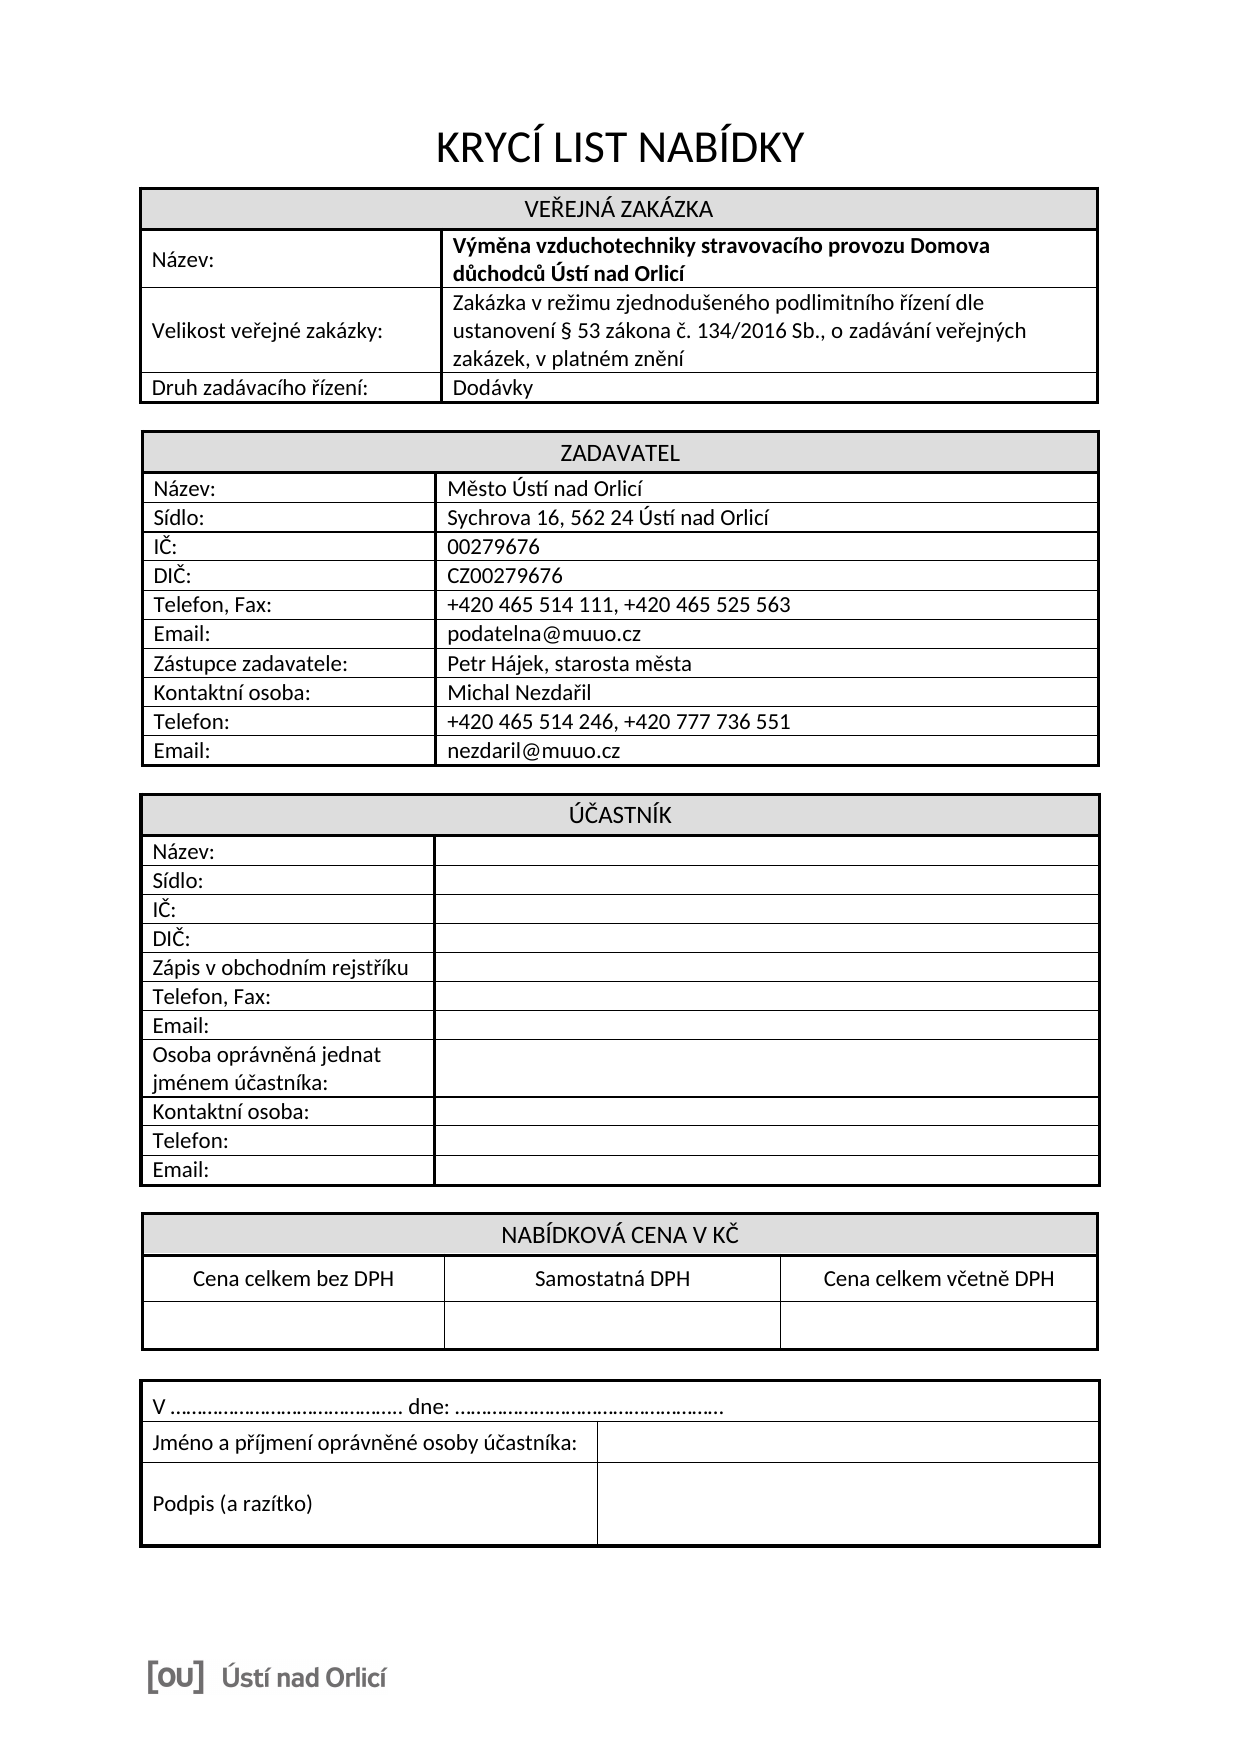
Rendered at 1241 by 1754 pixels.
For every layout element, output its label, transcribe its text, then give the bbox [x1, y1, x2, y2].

table_cell 00279676 [437, 533, 1097, 560]
table_cell Sídlo: [144, 503, 434, 531]
table_cell Dodávky [443, 373, 1096, 401]
table_cell Telefon: [143, 1126, 433, 1154]
table_cell [144, 1302, 444, 1348]
table_cell [445, 1302, 780, 1348]
table_cell [781, 1302, 1096, 1348]
table_cell Název: [142, 231, 440, 287]
table_cell Zástupce zadavatele: [144, 649, 434, 677]
table_cell Cena celkem bez DPH [144, 1257, 444, 1301]
table_cell Email: [144, 736, 434, 764]
table_cell Kontaktní osoba: [143, 1098, 433, 1125]
table_cell [598, 1463, 1098, 1544]
table_cell Telefon: [144, 707, 434, 735]
table_cell Jméno a příjmení oprávněné osoby účastníka: [143, 1422, 597, 1462]
table_cell [598, 1422, 1098, 1462]
table_cell Samostatná DPH [445, 1257, 780, 1301]
table_cell [436, 924, 1098, 952]
table_cell Sychrova 16, 562 24 Ústí nad Orlicí [437, 503, 1097, 531]
table_header V …………………………………….. dne: …………………………………………… [143, 1382, 1098, 1421]
table_cell Telefon, Fax: [143, 982, 433, 1010]
table_cell [436, 1011, 1098, 1039]
table_cell Michal Nezdařil [437, 678, 1097, 706]
picture [147, 1659, 388, 1695]
table_cell Velikost veřejné zakázky: [142, 288, 440, 372]
table_cell DIČ: [144, 561, 434, 589]
table_header Účastník [143, 796, 1098, 834]
table_cell [436, 895, 1098, 923]
table_cell IČ: [143, 895, 433, 923]
table_cell [436, 1098, 1098, 1125]
table_cell [436, 1126, 1098, 1154]
table_cell Podpis (a razítko) [143, 1463, 597, 1544]
table_cell CZ00279676 [437, 561, 1097, 589]
table_cell Zakázka v režimu zjednodušeného podlimitního řízení dle ustanovení § 53 zákona č. 134/2016 Sb., o zadávání veřejných zakázek, v platném znění [443, 288, 1096, 372]
table_header Zadavatel [144, 433, 1097, 471]
table_cell Město Ústí nad Orlicí [437, 474, 1097, 502]
table_cell DIČ: [143, 924, 433, 952]
table_cell Petr Hájek, starosta města [437, 649, 1097, 677]
table_cell Cena celkem včetně DPH [781, 1257, 1096, 1301]
table_cell Druh zadávacího řízení: [142, 373, 440, 401]
table_cell [436, 1156, 1098, 1183]
table_cell Sídlo: [143, 866, 433, 894]
table_cell Zápis v obchodním rejstříku [143, 953, 433, 981]
table_cell nezdaril@muuo.cz [437, 736, 1097, 764]
table_cell [436, 837, 1098, 865]
table_cell Název: [144, 474, 434, 502]
table_header Nabídková cena v Kč [144, 1215, 1096, 1253]
table_cell IČ: [144, 533, 434, 560]
table_cell Výměna vzduchotechniky stravovacího provozu Domova důchodců Ústí nad Orlicí [443, 231, 1096, 287]
table_cell [436, 982, 1098, 1010]
table_cell Osoba oprávněná jednat jménem účastníka: [143, 1040, 433, 1096]
text KRYCÍ LIST NABÍDKY [148, 118, 1092, 174]
table_cell [436, 866, 1098, 894]
table_cell +420 465 514 246, +420 777 736 551 [437, 707, 1097, 735]
table_cell [436, 953, 1098, 981]
table_cell Email: [143, 1011, 433, 1039]
table_cell podatelna@muuo.cz [437, 620, 1097, 648]
table_cell Telefon, Fax: [144, 591, 434, 618]
table_header Veřejná zakázka [142, 190, 1096, 228]
table_cell Název: [143, 837, 433, 865]
table_cell [436, 1040, 1098, 1096]
table_cell Kontaktní osoba: [144, 678, 434, 706]
table_cell Email: [143, 1156, 433, 1183]
table_cell +420 465 514 111, +420 465 525 563 [437, 591, 1097, 618]
table_cell Email: [144, 620, 434, 648]
